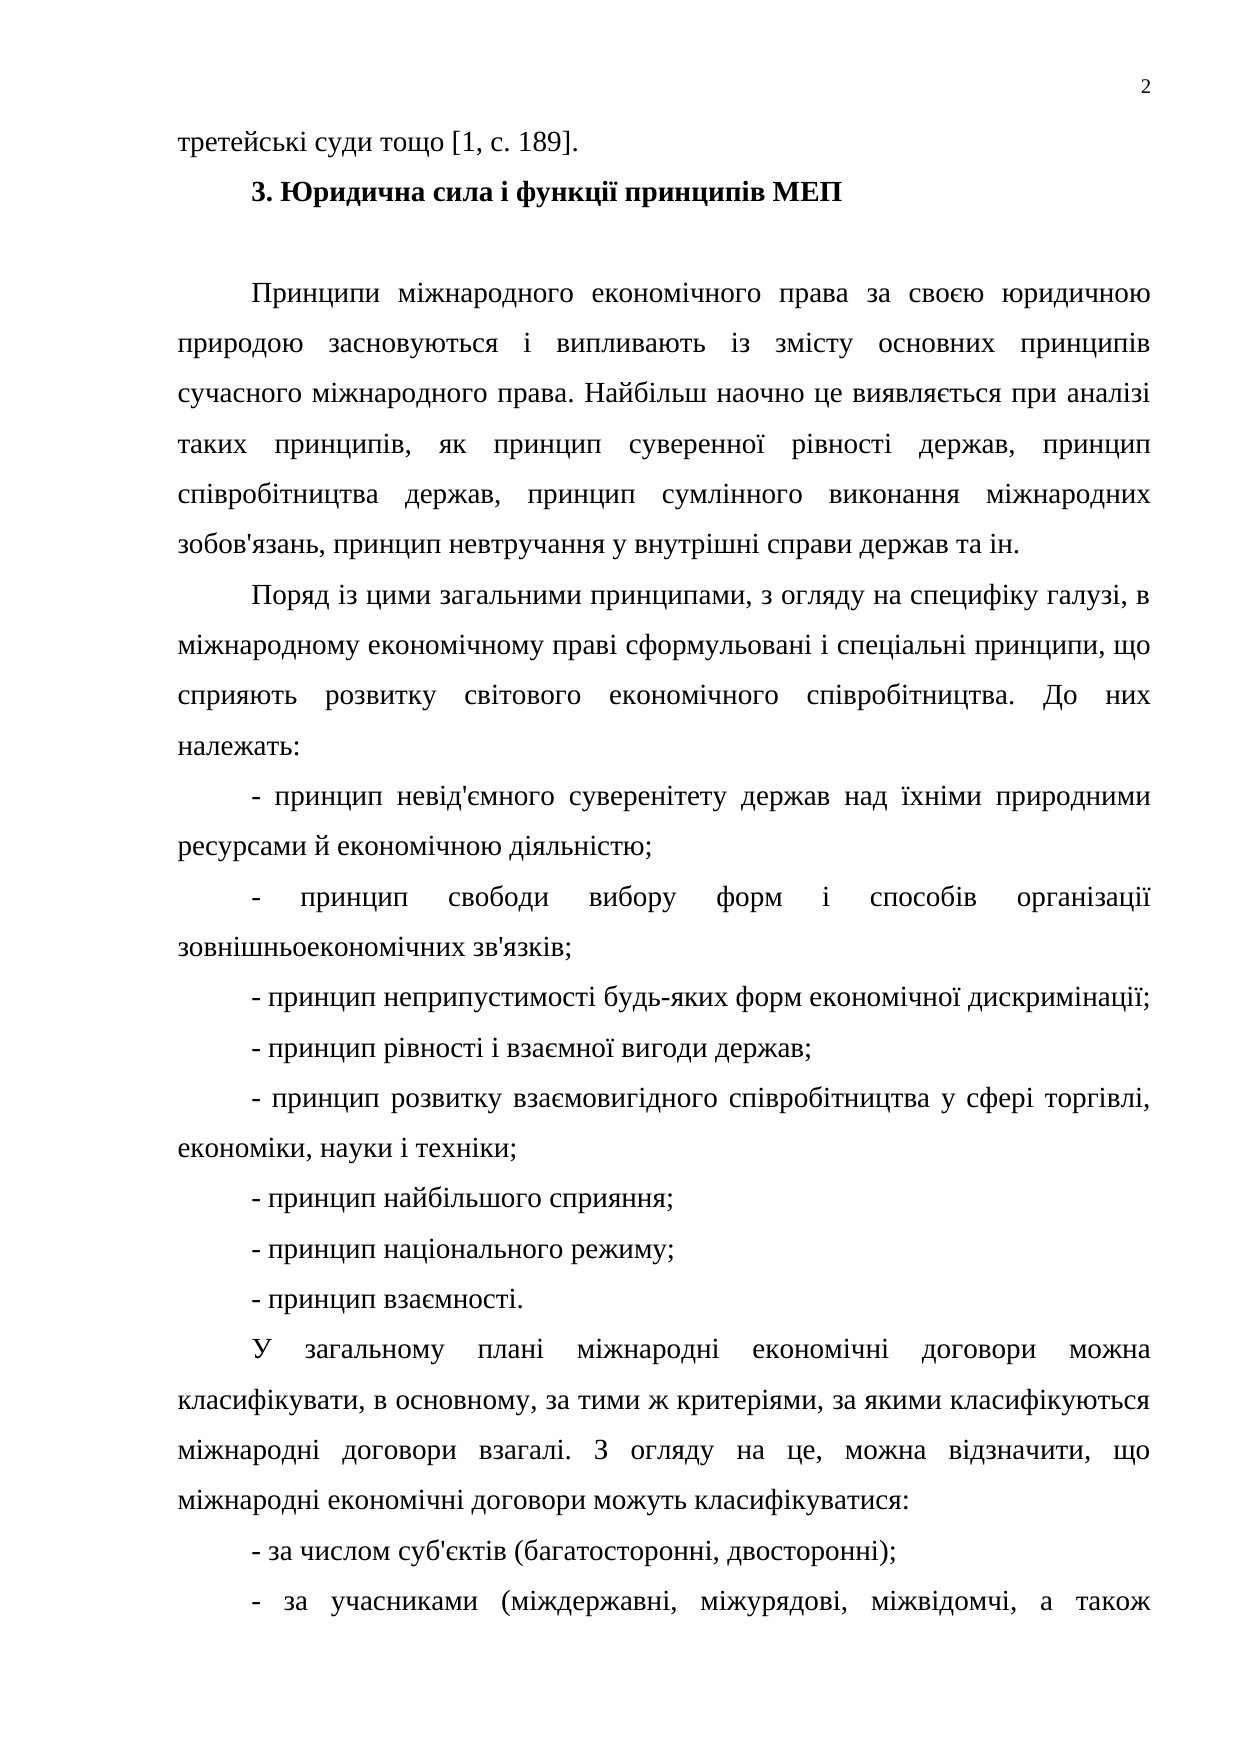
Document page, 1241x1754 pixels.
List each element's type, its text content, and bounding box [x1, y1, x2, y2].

text Принципи міжнародного економічного права за своєю юридичною природою засновуються і випливають із змісту основних принципів сучасного міжнародного права. Найбільш наочно це виявляється при аналізі таких принципів, як принцип суверенної рівності держав, принцип співробітництва держав, принцип сумлінного виконання міжнародних зобов'язань, принцип невтручання у внутрішні справи держав та ін. [177, 275, 1152, 560]
text - принцип взаємності. [177, 1281, 1152, 1315]
text - принцип найбільшого сприяння; [177, 1181, 1152, 1214]
text - за числом суб'єктів (багатосторонні, двосторонні); [177, 1533, 1152, 1566]
subtitle 3. Юридична сила і функції принципів МЕП [177, 174, 1152, 208]
text - принцип свободи вибору форм і способів організації зовнішньоекономічних зв'язків; [177, 879, 1152, 963]
text У загальному плані міжнародні економічні договори можна класифікувати, в основному, за тими ж критеріями, за якими класифікуються міжнародні договори взагалі. З огляду на це, можна відзначити, що міжнародні економічні договори можуть класифікуватися: [177, 1332, 1152, 1516]
text Поряд із цими загальними принципами, з огляду на специфіку галузі, в міжнародному економічному праві сформульовані і спеціальні принципи, що сприяють розвитку світового економічного співробітництва. До них належать: [177, 577, 1152, 761]
text - принцип національного режиму; [177, 1231, 1152, 1264]
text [177, 1583, 1152, 1617]
text - принцип невід'ємного суверенітету держав над їхніми природними ресурсами й економічною діяльністю; [177, 778, 1152, 862]
text - принцип розвитку взаємовигідного співробітництва у сфері торгівлі, економіки, науки і техніки; [177, 1080, 1152, 1164]
text - принцип рівності і взаємної вигоди держав; [177, 1030, 1152, 1063]
text - принцип неприпустимості будь-яких форм економічної дискримінації; [177, 979, 1152, 1013]
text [177, 124, 1152, 158]
